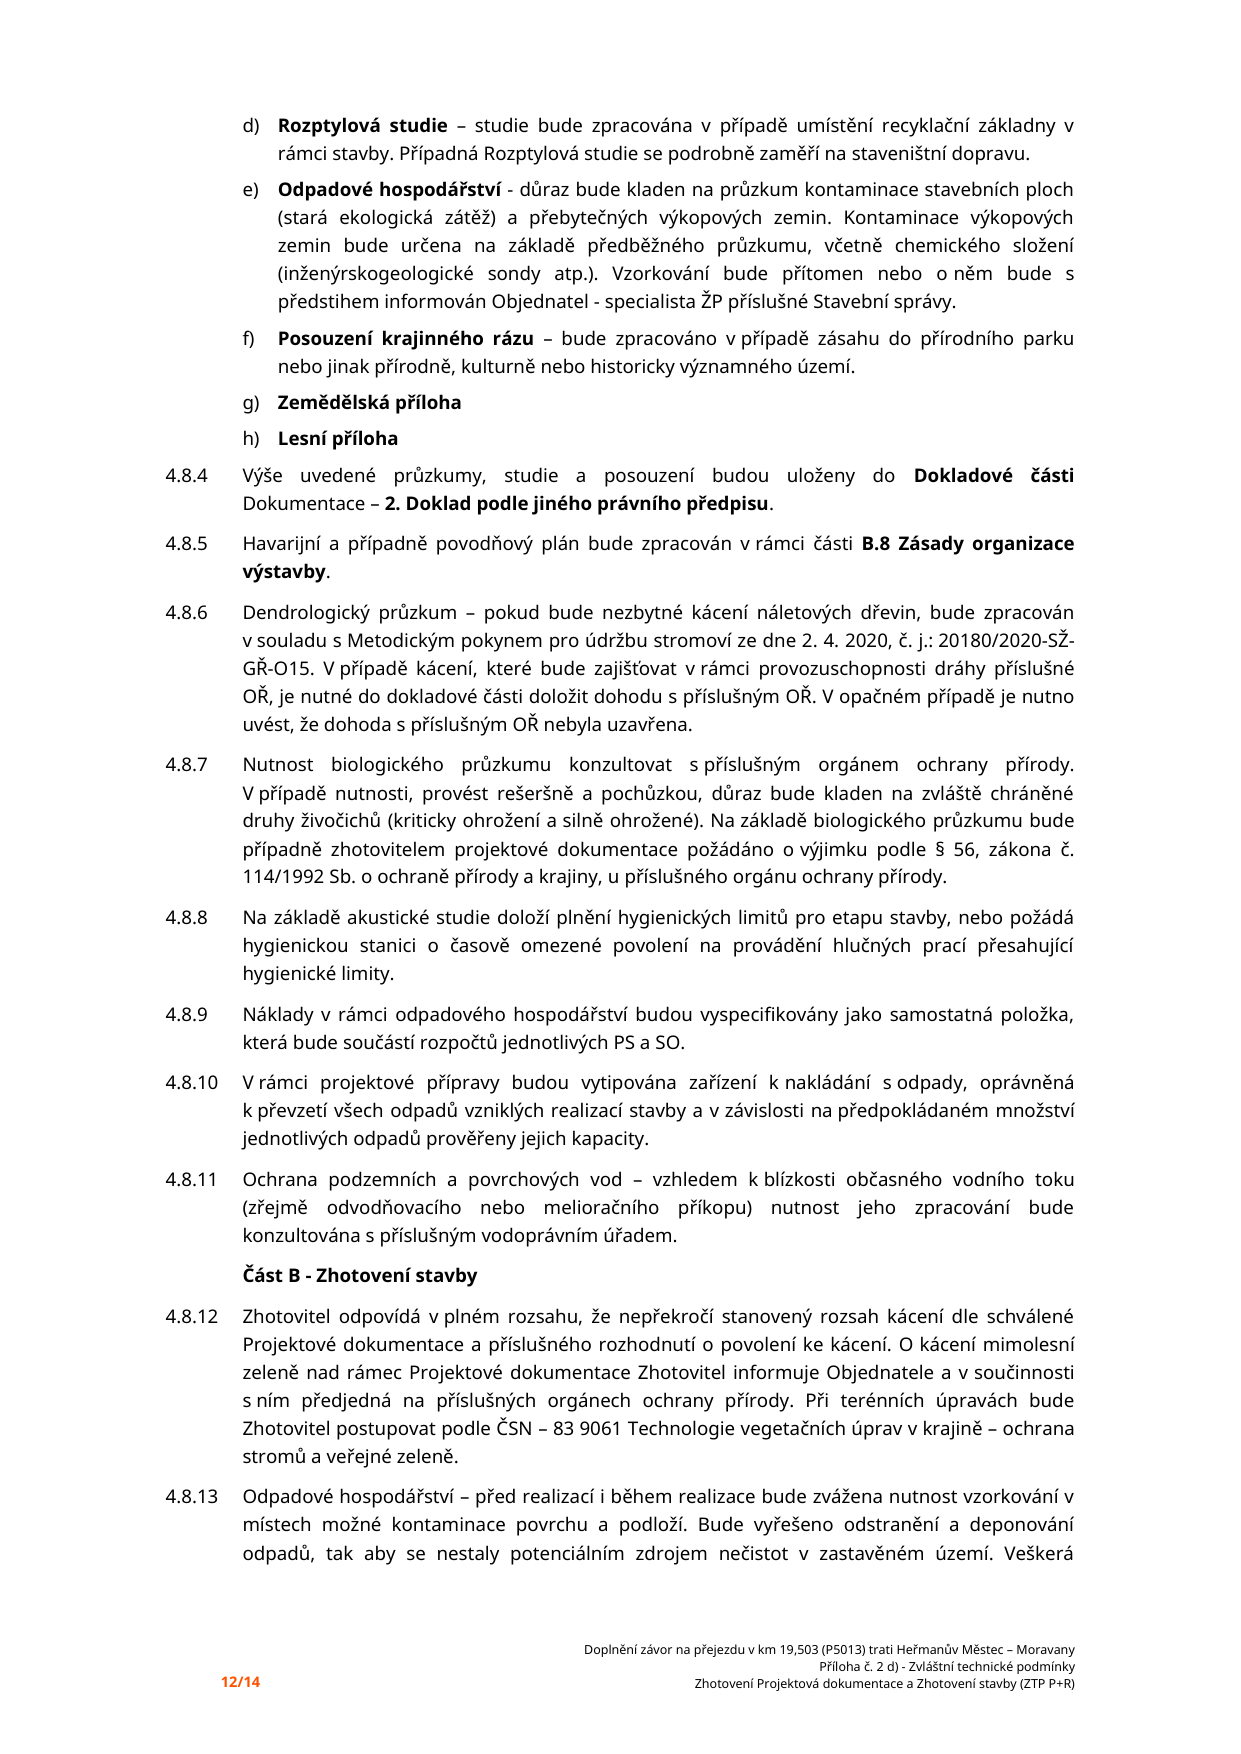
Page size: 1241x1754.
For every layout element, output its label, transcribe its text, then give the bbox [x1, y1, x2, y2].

text Část B - Zhotovení stavby [242, 1263, 1075, 1288]
list Havarijní a případně povodňový plán bude zpracován v rámci části B.8 Zásady organizace výstavby. [165, 531, 1075, 584]
list Nutnost biologického průzkumu konzultovat s příslušným orgánem ochrany přírody. V případě nutnosti, provést rešeršně a pochůzkou, důraz bude kladen na zvláště chráněné druhy živočichů (kriticky ohrožení a silně ohrožené). Na základě biologického průzkumu bude případně zhotovitelem projektové dokumentace požádáno o výjimku podle § 56, zákona č. 114/1992 Sb. o ochraně přírody a krajiny, u příslušného orgánu ochrany přírody. [165, 752, 1075, 889]
list Výše uvedené průzkumy, studie a posouzení budou uloženy do Dokladové části Dokumentace – 2. Doklad podle jiného právního předpisu. [165, 462, 1075, 516]
list Odpadové hospodářství - důraz bude kladen na průzkum kontaminace stavebních ploch (stará ekologická zátěž) a přebytečných výkopových zemin. Kontaminace výkopových zemin bude určena na základě předběžného průzkumu, včetně chemického složení (inženýrskogeologické sondy atp.). Vzorkování bude přítomen nebo o něm bude s předstihem informován Objednatel - specialista ŽP příslušné Stavební správy. [242, 177, 1075, 314]
list V rámci projektové přípravy budou vytipována zařízení k nakládání s odpady, oprávněná k převzetí všech odpadů vzniklých realizací stavby a v závislosti na předpokládaném množství jednotlivých odpadů prověřeny jejich kapacity. [165, 1069, 1075, 1151]
list Na základě akustické studie doloží plnění hygienických limitů pro etapu stavby, nebo požádá hygienickou stanici o časově omezené povolení na provádění hlučných prací přesahující hygienické limity. [165, 904, 1075, 986]
list Zemědělská příloha [242, 389, 1075, 415]
list Zhotovitel odpovídá v plném rozsahu, že nepřekročí stanovený rozsah kácení dle schválené Projektové dokumentace a příslušného rozhodnutí o povolení ke kácení. O kácení mimolesní zeleně nad rámec Projektové dokumentace Zhotovitel informuje Objednatele a v součinnosti s ním předjedná na příslušných orgánech ochrany přírody. Při terénních úpravách bude Zhotovitel postupovat podle ČSN – 83 9061 Technologie vegetačních úprav v krajině – ochrana stromů a veřejné zeleně. [165, 1303, 1075, 1469]
text Dendrologický průzkum – pokud bude nezbytné kácení náletových dřevin, bude zpracován v souladu s Metodickým pokynem pro údržbu stromoví ze dne 2. 4. 2020, č. j.: 20180/2020-SŽ-GŘ-O15. V případě kácení, které bude zajišťovat v rámci provozuschopnosti dráhy příslušné OŘ, je nutné do dokladové části doložit dohodu s příslušným OŘ. V opačném případě je nutno uvést, že dohoda s příslušným OŘ nebyla uzavřena. [165, 599, 1075, 737]
list Posouzení krajinného rázu – bude zpracováno v případě zásahu do přírodního parku nebo jinak přírodně, kulturně nebo historicky významného území. [242, 325, 1075, 378]
list Rozptylová studie – studie bude zpracována v případě umístění recyklační základny v rámci stavby. Případná Rozptylová studie se podrobně zaměří na staveništní dopravu. [242, 112, 1075, 166]
list Ochrana podzemních a povrchových vod – vzhledem k blízkosti občasného vodního toku (zřejmě odvodňovacího nebo melioračního příkopu) nutnost jeho zpracování bude konzultována s příslušným vodoprávním úřadem. [165, 1166, 1075, 1248]
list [165, 1484, 1075, 1565]
list Lesní příloha [242, 426, 1075, 451]
list Náklady v rámci odpadového hospodářství budou vyspecifikovány jako samostatná položka, která bude součástí rozpočtů jednotlivých PS a SO. [165, 1001, 1075, 1054]
